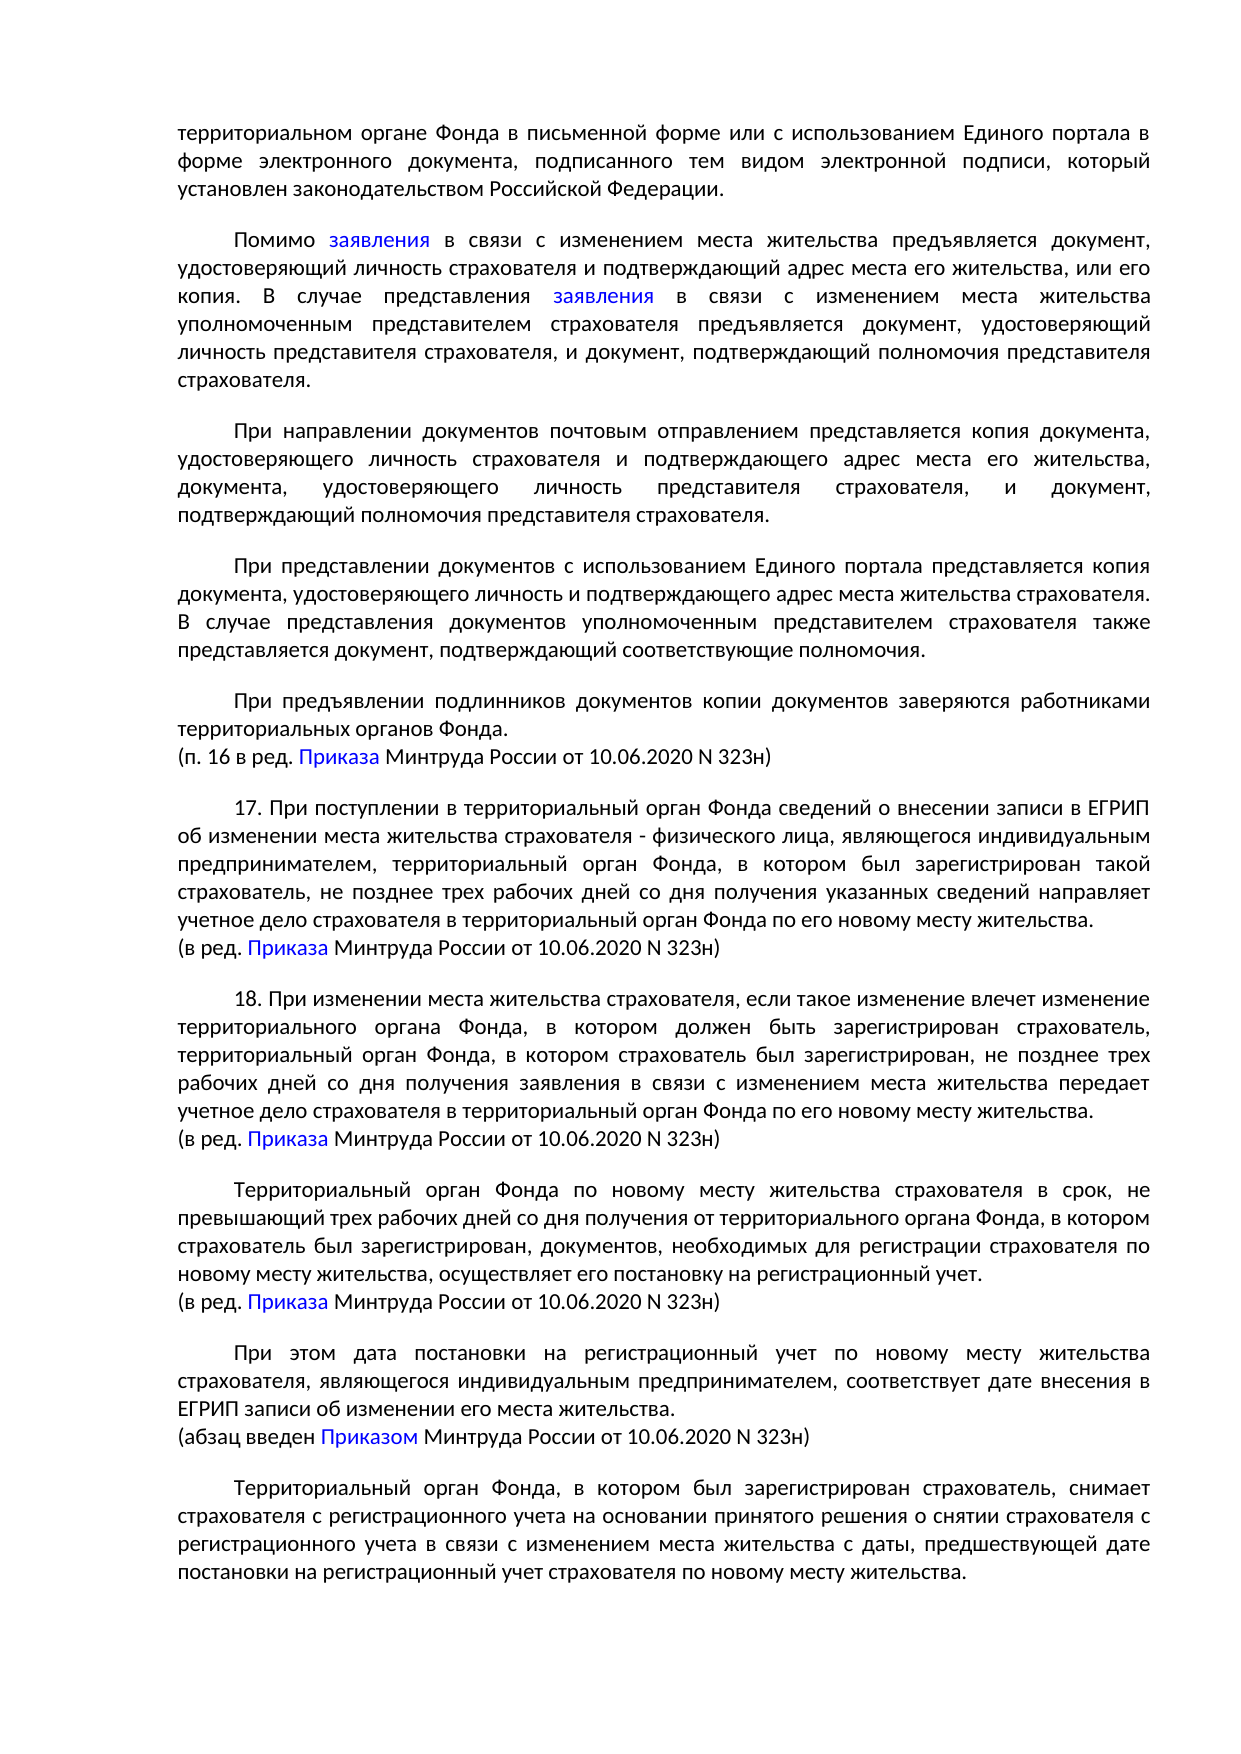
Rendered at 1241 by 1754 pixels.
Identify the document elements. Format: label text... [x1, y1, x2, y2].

text При представлении документов с использованием Единого портала представляется копия документа, удостоверяющего личность и подтверждающего адрес места жительства страхователя. В случае представления документов уполномоченным представителем страхователя также представляется документ, подтверждающий соответствующие полномочия. [177, 551, 1152, 663]
text При этом дата постановки на регистрационный учет по новому месту жительства страхователя, являющегося индивидуальным предпринимателем, соответствует дате внесения в ЕГРИП записи об изменении его места жительства. [177, 1338, 1152, 1422]
text Территориальный орган Фонда, в котором был зарегистрирован страхователь, снимает страхователя с регистрационного учета на основании принятого решения о снятии страхователя с регистрационного учета в связи с изменением места жительства с даты, предшествующей дате постановки на регистрационный учет страхователя по новому месту жительства. [177, 1473, 1152, 1585]
text (в ред. Приказа Минтруда России от 10.06.2020 N 323н) [177, 1287, 1152, 1315]
text (абзац введен Приказом Минтруда России от 10.06.2020 N 323н) [177, 1422, 1152, 1450]
text При предъявлении подлинников документов копии документов заверяются работниками территориальных органов Фонда. [177, 686, 1152, 742]
text (в ред. Приказа Минтруда России от 10.06.2020 N 323н) [177, 933, 1152, 961]
text Помимо заявления в связи с изменением места жительства предъявляется документ, удостоверяющий личность страхователя и подтверждающий адрес места его жительства, или его копия. В случае представления заявления в связи с изменением места жительства уполномоченным представителем страхователя предъявляется документ, удостоверяющий личность представителя страхователя, и документ, подтверждающий полномочия представителя страхователя. [177, 225, 1152, 393]
text (п. 16 в ред. Приказа Минтруда России от 10.06.2020 N 323н) [177, 742, 1152, 770]
text 17. При поступлении в территориальный орган Фонда сведений о внесении записи в ЕГРИП об изменении места жительства страхователя - физического лица, являющегося индивидуальным предпринимателем, территориальный орган Фонда, в котором был зарегистрирован такой страхователь, не позднее трех рабочих дней со дня получения указанных сведений направляет учетное дело страхователя в территориальный орган Фонда по его новому месту жительства. [177, 793, 1152, 933]
text 18. При изменении места жительства страхователя, если такое изменение влечет изменение территориального органа Фонда, в котором должен быть зарегистрирован страхователь, территориальный орган Фонда, в котором страхователь был зарегистрирован, не позднее трех рабочих дней со дня получения заявления в связи с изменением места жительства передает учетное дело страхователя в территориальный орган Фонда по его новому месту жительства. [177, 984, 1152, 1124]
text При направлении документов почтовым отправлением представляется копия документа, удостоверяющего личность страхователя и подтверждающего адрес места его жительства, документа, удостоверяющего личность представителя страхователя, и документ, подтверждающий полномочия представителя страхователя. [177, 416, 1152, 528]
text Территориальный орган Фонда по новому месту жительства страхователя в срок, не превышающий трех рабочих дней со дня получения от территориального органа Фонда, в котором страхователь был зарегистрирован, документов, необходимых для регистрации страхователя по новому месту жительства, осуществляет его постановку на регистрационный учет. [177, 1175, 1152, 1287]
text (в ред. Приказа Минтруда России от 10.06.2020 N 323н) [177, 1124, 1152, 1152]
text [177, 118, 1152, 202]
